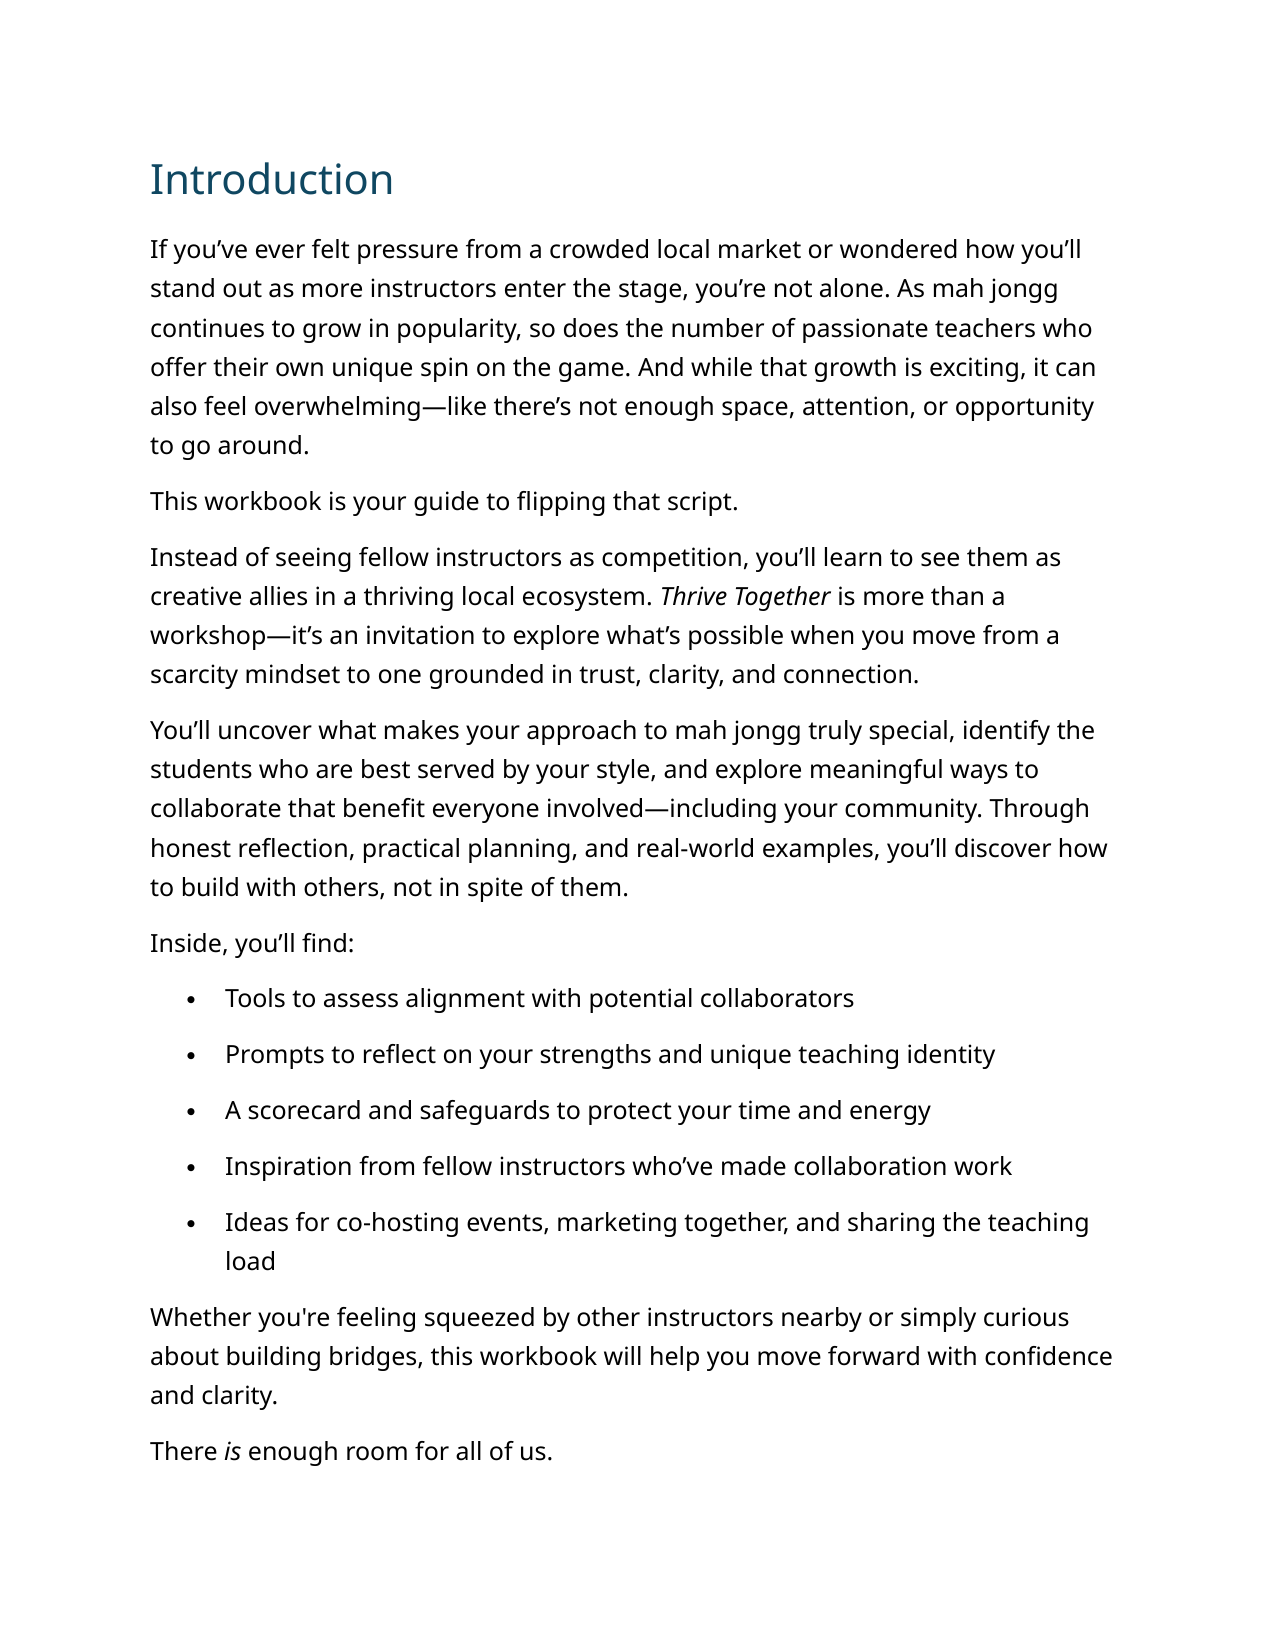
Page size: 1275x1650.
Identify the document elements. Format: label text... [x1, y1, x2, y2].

text Inside, you’ll find: [150, 925, 1125, 959]
list A scorecard and safeguards to protect your time and energy [187, 1093, 1125, 1127]
text Introduction [150, 150, 1125, 207]
text If you’ve ever felt pressure from a crowded local market or wondered how you’ll stand out as more instructors enter the stage, you’re not alone. As mah jongg continues to grow in popularity, so does the number of passionate teachers who offer their own unique spin on the game. And while that growth is exciting, it can also feel overwhelming—like there’s not enough space, attention, or opportunity to go around. [150, 232, 1125, 462]
list Prompts to reflect on your strengths and unique teaching identity [187, 1037, 1125, 1071]
list Ideas for co-hosting events, marketing together, and sharing the teaching load [187, 1204, 1125, 1278]
text Whether you're feeling squeezed by other instructors nearby or simply curious about building bridges, this workbook will help you move forward with confidence and clarity. [150, 1299, 1125, 1412]
text There is enough room for all of us. [150, 1433, 1125, 1468]
list Inspiration from fellow instructors who’ve made collaboration work [187, 1148, 1125, 1183]
list Tools to assess alignment with potential collaborators [187, 981, 1125, 1015]
text Instead of seeing fellow instructors as competition, you’ll learn to see them as creative allies in a thriving local ecosystem. Thrive Together is more than a workshop—it’s an invitation to explore what’s possible when you move from a scarcity mindset to one grounded in trust, clarity, and connection. [150, 539, 1125, 691]
text This workbook is your guide to flipping that script. [150, 483, 1125, 518]
text You’ll uncover what makes your approach to mah jongg truly special, identify the students who are best served by your style, and explore meaningful ways to collaborate that benefit everyone involved—including your community. Through honest reflection, practical planning, and real-world examples, you’ll discover how to build with others, not in spite of them. [150, 713, 1125, 903]
